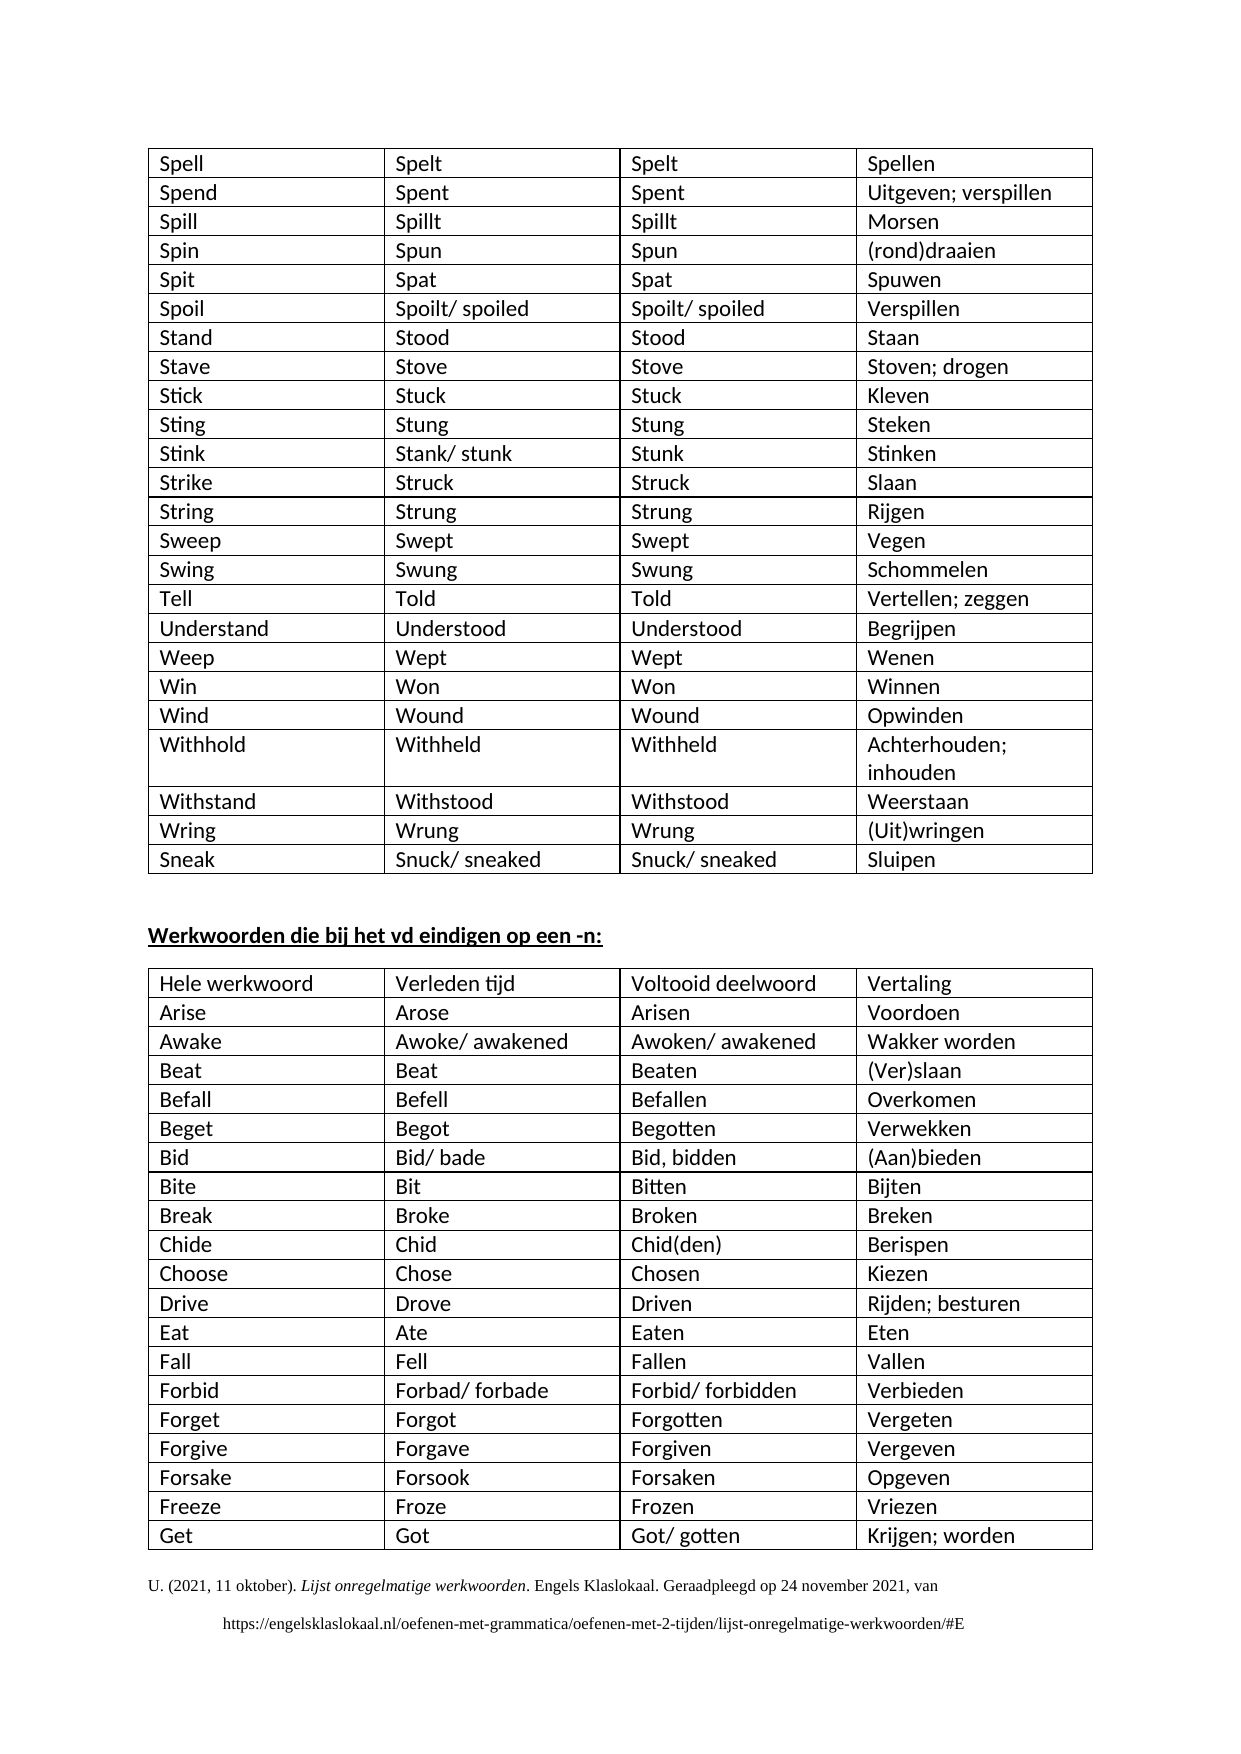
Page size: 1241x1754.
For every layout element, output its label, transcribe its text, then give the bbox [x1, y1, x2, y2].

table_cell Bite [149, 1173, 384, 1200]
table_cell Rijden; besturen [857, 1289, 1092, 1317]
table_cell Verspillen [857, 294, 1092, 322]
table_cell (Aan)bieden [857, 1143, 1092, 1171]
table_cell Broken [621, 1201, 856, 1229]
table_cell Struck [385, 468, 619, 496]
table_cell Understood [621, 614, 856, 642]
table_cell Steken [857, 410, 1092, 438]
table_cell Withstand [149, 787, 384, 815]
table_cell Forsaken [621, 1463, 856, 1491]
table_cell Sluipen [857, 845, 1092, 873]
table_cell Stink [149, 439, 384, 467]
table_cell Fallen [621, 1347, 856, 1375]
table_cell Drove [385, 1289, 619, 1317]
table_cell Forbid [149, 1376, 384, 1404]
table_cell Eat [149, 1318, 384, 1346]
table_cell Withheld [385, 730, 619, 786]
table_header Hele werkwoord [149, 969, 384, 997]
table_cell Ate [385, 1318, 619, 1346]
table_cell Befell [385, 1085, 619, 1113]
table_cell Berispen [857, 1231, 1092, 1258]
table_cell Spell [149, 149, 384, 177]
table_cell Arise [149, 998, 384, 1026]
table_cell Schommelen [857, 556, 1092, 583]
table_cell Bitten [621, 1173, 856, 1200]
table_cell Vegen [857, 526, 1092, 554]
table_cell Sting [149, 410, 384, 438]
table_cell Stunk [621, 439, 856, 467]
table_cell Beat [149, 1056, 384, 1084]
table_cell Forgave [385, 1434, 619, 1462]
text Werkwoorden die bij het vd eindigen op een -n: [148, 921, 1093, 949]
table_cell Verwekken [857, 1114, 1092, 1142]
table_cell Swung [385, 556, 619, 583]
table_cell Kiezen [857, 1260, 1092, 1288]
table_cell Spun [621, 236, 856, 264]
table_cell Got/ gotten [621, 1521, 856, 1549]
table_cell Begotten [621, 1114, 856, 1142]
table_cell Eten [857, 1318, 1092, 1346]
table_cell Stuck [621, 381, 856, 409]
table_cell Breken [857, 1201, 1092, 1229]
table_cell Befall [149, 1085, 384, 1113]
table_cell Swept [385, 526, 619, 554]
table_cell Strung [385, 498, 619, 525]
table_cell Forsook [385, 1463, 619, 1491]
table_cell Spent [385, 178, 619, 206]
table_cell Got [385, 1521, 619, 1549]
table_cell Befallen [621, 1085, 856, 1113]
table_cell Begrijpen [857, 614, 1092, 642]
table_cell Beget [149, 1114, 384, 1142]
table_cell (Uit)wringen [857, 816, 1092, 844]
table_cell Drive [149, 1289, 384, 1317]
table_cell Bid/ bade [385, 1143, 619, 1171]
table_cell Struck [621, 468, 856, 496]
table_cell Spellen [857, 149, 1092, 177]
table_header Voltooid deelwoord [621, 969, 856, 997]
table_cell Winnen [857, 672, 1092, 700]
table_cell Beaten [621, 1056, 856, 1084]
table_cell Stood [385, 323, 619, 351]
table_cell Understand [149, 614, 384, 642]
table_cell Wakker worden [857, 1027, 1092, 1055]
table_cell Chid [385, 1231, 619, 1258]
table_cell Broke [385, 1201, 619, 1229]
table_cell Withhold [149, 730, 384, 786]
table_cell Beat [385, 1056, 619, 1084]
table_cell (rond)draaien [857, 236, 1092, 264]
table_cell Rijgen [857, 498, 1092, 525]
table_cell Sweep [149, 526, 384, 554]
table_cell Overkomen [857, 1085, 1092, 1113]
table_cell Stung [621, 410, 856, 438]
table_cell Opgeven [857, 1463, 1092, 1491]
table_cell Awoken/ awakened [621, 1027, 856, 1055]
table_cell Fell [385, 1347, 619, 1375]
table_cell Strike [149, 468, 384, 496]
table_cell Awake [149, 1027, 384, 1055]
table_cell Forget [149, 1405, 384, 1433]
table_cell Spent [621, 178, 856, 206]
table_cell Weep [149, 643, 384, 671]
table_cell Sneak [149, 845, 384, 873]
table_cell (Ver)slaan [857, 1056, 1092, 1084]
table_cell Chide [149, 1231, 384, 1258]
table_header Verleden tijd [385, 969, 619, 997]
table_cell Spoilt/ spoiled [621, 294, 856, 322]
table_cell Tell [149, 585, 384, 613]
table_cell Spat [385, 265, 619, 293]
table_cell Told [621, 585, 856, 613]
table_cell Snuck/ sneaked [621, 845, 856, 873]
table_cell Spelt [385, 149, 619, 177]
table_cell Spelt [621, 149, 856, 177]
table_cell Stove [621, 352, 856, 380]
table_cell Understood [385, 614, 619, 642]
table_cell Vergeven [857, 1434, 1092, 1462]
table_cell Froze [385, 1492, 619, 1520]
table_cell Eaten [621, 1318, 856, 1346]
table_cell Spill [149, 207, 384, 235]
table_cell Bid [149, 1143, 384, 1171]
table_cell Wound [621, 701, 856, 729]
table_cell Spin [149, 236, 384, 264]
table_cell Wrung [385, 816, 619, 844]
table_cell Vriezen [857, 1492, 1092, 1520]
table_cell Won [385, 672, 619, 700]
table_cell Vertellen; zeggen [857, 585, 1092, 613]
table_cell Forgotten [621, 1405, 856, 1433]
table_cell Vallen [857, 1347, 1092, 1375]
table_cell Told [385, 585, 619, 613]
table_cell Arisen [621, 998, 856, 1026]
table_cell String [149, 498, 384, 525]
table_cell Bit [385, 1173, 619, 1200]
table_cell Staan [857, 323, 1092, 351]
table_cell Forbid/ forbidden [621, 1376, 856, 1404]
table_cell Weerstaan [857, 787, 1092, 815]
table_cell Opwinden [857, 701, 1092, 729]
table_cell Withstood [385, 787, 619, 815]
table_cell Stood [621, 323, 856, 351]
table_cell Achterhouden; inhouden [857, 730, 1092, 786]
table_cell Withstood [621, 787, 856, 815]
table_cell Forsake [149, 1463, 384, 1491]
table_cell Wenen [857, 643, 1092, 671]
table_cell Forbad/ forbade [385, 1376, 619, 1404]
table_cell Wept [385, 643, 619, 671]
table_cell Swept [621, 526, 856, 554]
table_cell Stank/ stunk [385, 439, 619, 467]
table_cell Frozen [621, 1492, 856, 1520]
table_cell Spoilt/ spoiled [385, 294, 619, 322]
table_cell Chid(den) [621, 1231, 856, 1258]
table_cell Stung [385, 410, 619, 438]
table_cell Stinken [857, 439, 1092, 467]
table_cell Wring [149, 816, 384, 844]
table_cell Choose [149, 1260, 384, 1288]
table_cell Bijten [857, 1173, 1092, 1200]
table_cell Swing [149, 556, 384, 583]
table_cell Stuck [385, 381, 619, 409]
table_cell Spillt [621, 207, 856, 235]
table_cell Fall [149, 1347, 384, 1375]
table_cell Break [149, 1201, 384, 1229]
table_cell Get [149, 1521, 384, 1549]
table_cell Wind [149, 701, 384, 729]
table_cell Driven [621, 1289, 856, 1317]
table_cell Begot [385, 1114, 619, 1142]
table_cell Stove [385, 352, 619, 380]
table_cell Swung [621, 556, 856, 583]
table_cell Wrung [621, 816, 856, 844]
table_cell Spat [621, 265, 856, 293]
table_cell Stand [149, 323, 384, 351]
table_cell Stoven; drogen [857, 352, 1092, 380]
table_cell Spun [385, 236, 619, 264]
table_cell Strung [621, 498, 856, 525]
table_cell Spillt [385, 207, 619, 235]
table_cell Forgive [149, 1434, 384, 1462]
table_cell Chose [385, 1260, 619, 1288]
table_header Vertaling [857, 969, 1092, 997]
table_cell Wound [385, 701, 619, 729]
table_cell Morsen [857, 207, 1092, 235]
table_cell Spit [149, 265, 384, 293]
table_cell Won [621, 672, 856, 700]
table_cell Snuck/ sneaked [385, 845, 619, 873]
table_cell Vergeten [857, 1405, 1092, 1433]
table_cell Spuwen [857, 265, 1092, 293]
table_cell Stick [149, 381, 384, 409]
table_cell Voordoen [857, 998, 1092, 1026]
table_cell Arose [385, 998, 619, 1026]
table_cell Stave [149, 352, 384, 380]
table_cell Krijgen; worden [857, 1521, 1092, 1549]
table_cell Slaan [857, 468, 1092, 496]
table_cell Forgot [385, 1405, 619, 1433]
table_cell Wept [621, 643, 856, 671]
table_cell Forgiven [621, 1434, 856, 1462]
table_cell Kleven [857, 381, 1092, 409]
table_cell Bid, bidden [621, 1143, 856, 1171]
table_cell Chosen [621, 1260, 856, 1288]
table_cell Withheld [621, 730, 856, 786]
table_cell Spoil [149, 294, 384, 322]
table_cell Freeze [149, 1492, 384, 1520]
table_cell Spend [149, 178, 384, 206]
table_cell Win [149, 672, 384, 700]
table_cell Uitgeven; verspillen [857, 178, 1092, 206]
table_cell Awoke/ awakened [385, 1027, 619, 1055]
table_cell Verbieden [857, 1376, 1092, 1404]
